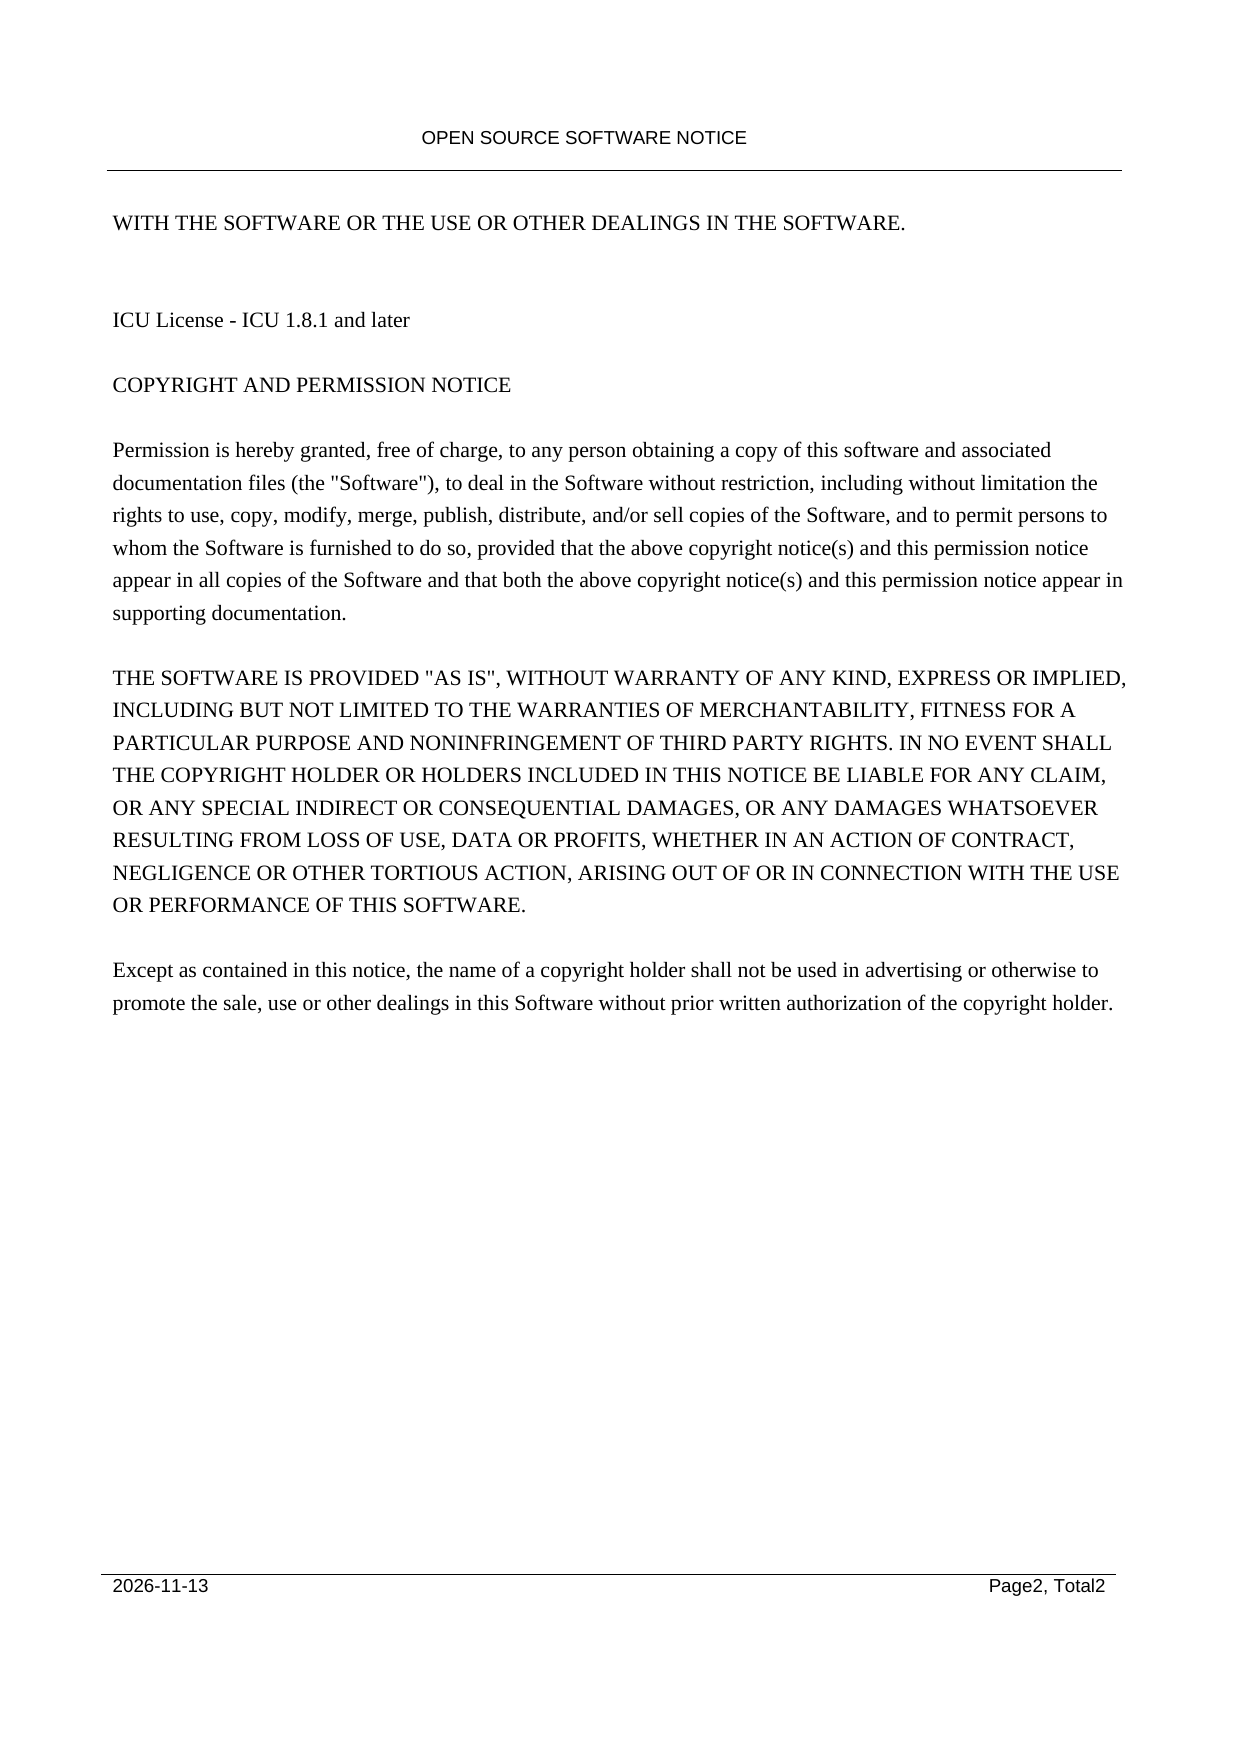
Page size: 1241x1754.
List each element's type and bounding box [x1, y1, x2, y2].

text [112, 206, 1128, 1051]
